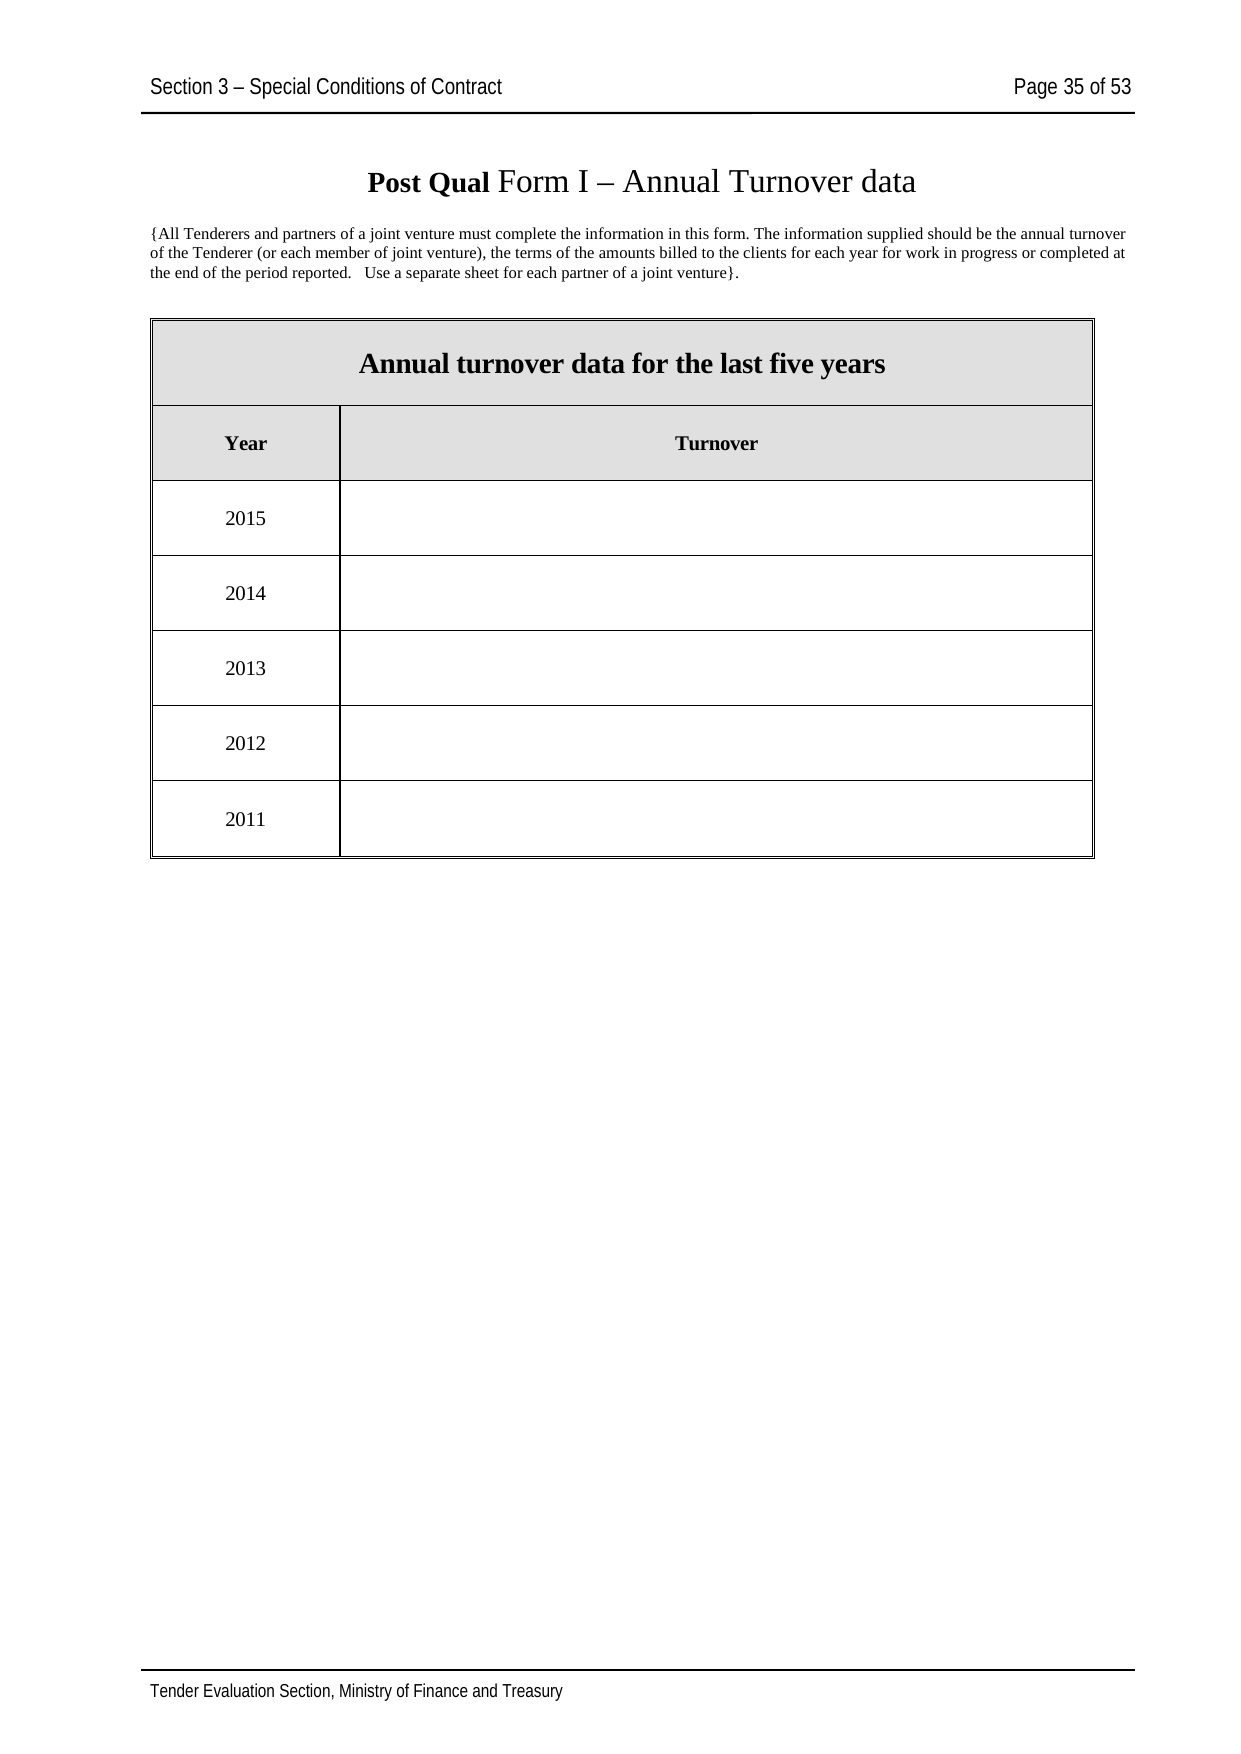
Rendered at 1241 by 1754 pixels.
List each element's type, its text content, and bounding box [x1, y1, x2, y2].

subtitle Post Qual Form I – Annual Turnover data [150, 161, 1134, 199]
text {All Tenderers and partners of a joint venture must complete the information in this form. The information supplied should be the annual turnover of the Tenderer (or each member of joint venture), the terms of the amounts billed to the clients for each year for work in progress or completed at the end of the period reported. Use a separate sheet for each partner of a joint venture}. [150, 224, 1134, 282]
table_cell 2015 [153, 481, 339, 555]
table_cell Turnover [341, 406, 1092, 480]
table_cell [341, 481, 1092, 555]
table_cell [341, 631, 1092, 705]
table_cell 2011 [153, 781, 339, 856]
table_cell 2014 [153, 556, 339, 630]
table_cell 2012 [153, 706, 339, 780]
table_cell [341, 781, 1092, 856]
table_cell Year [153, 406, 339, 480]
table_cell [341, 556, 1092, 630]
table_header Annual turnover data for the last five years [153, 321, 1092, 405]
table_cell 2013 [153, 631, 339, 705]
table_cell [341, 706, 1092, 780]
